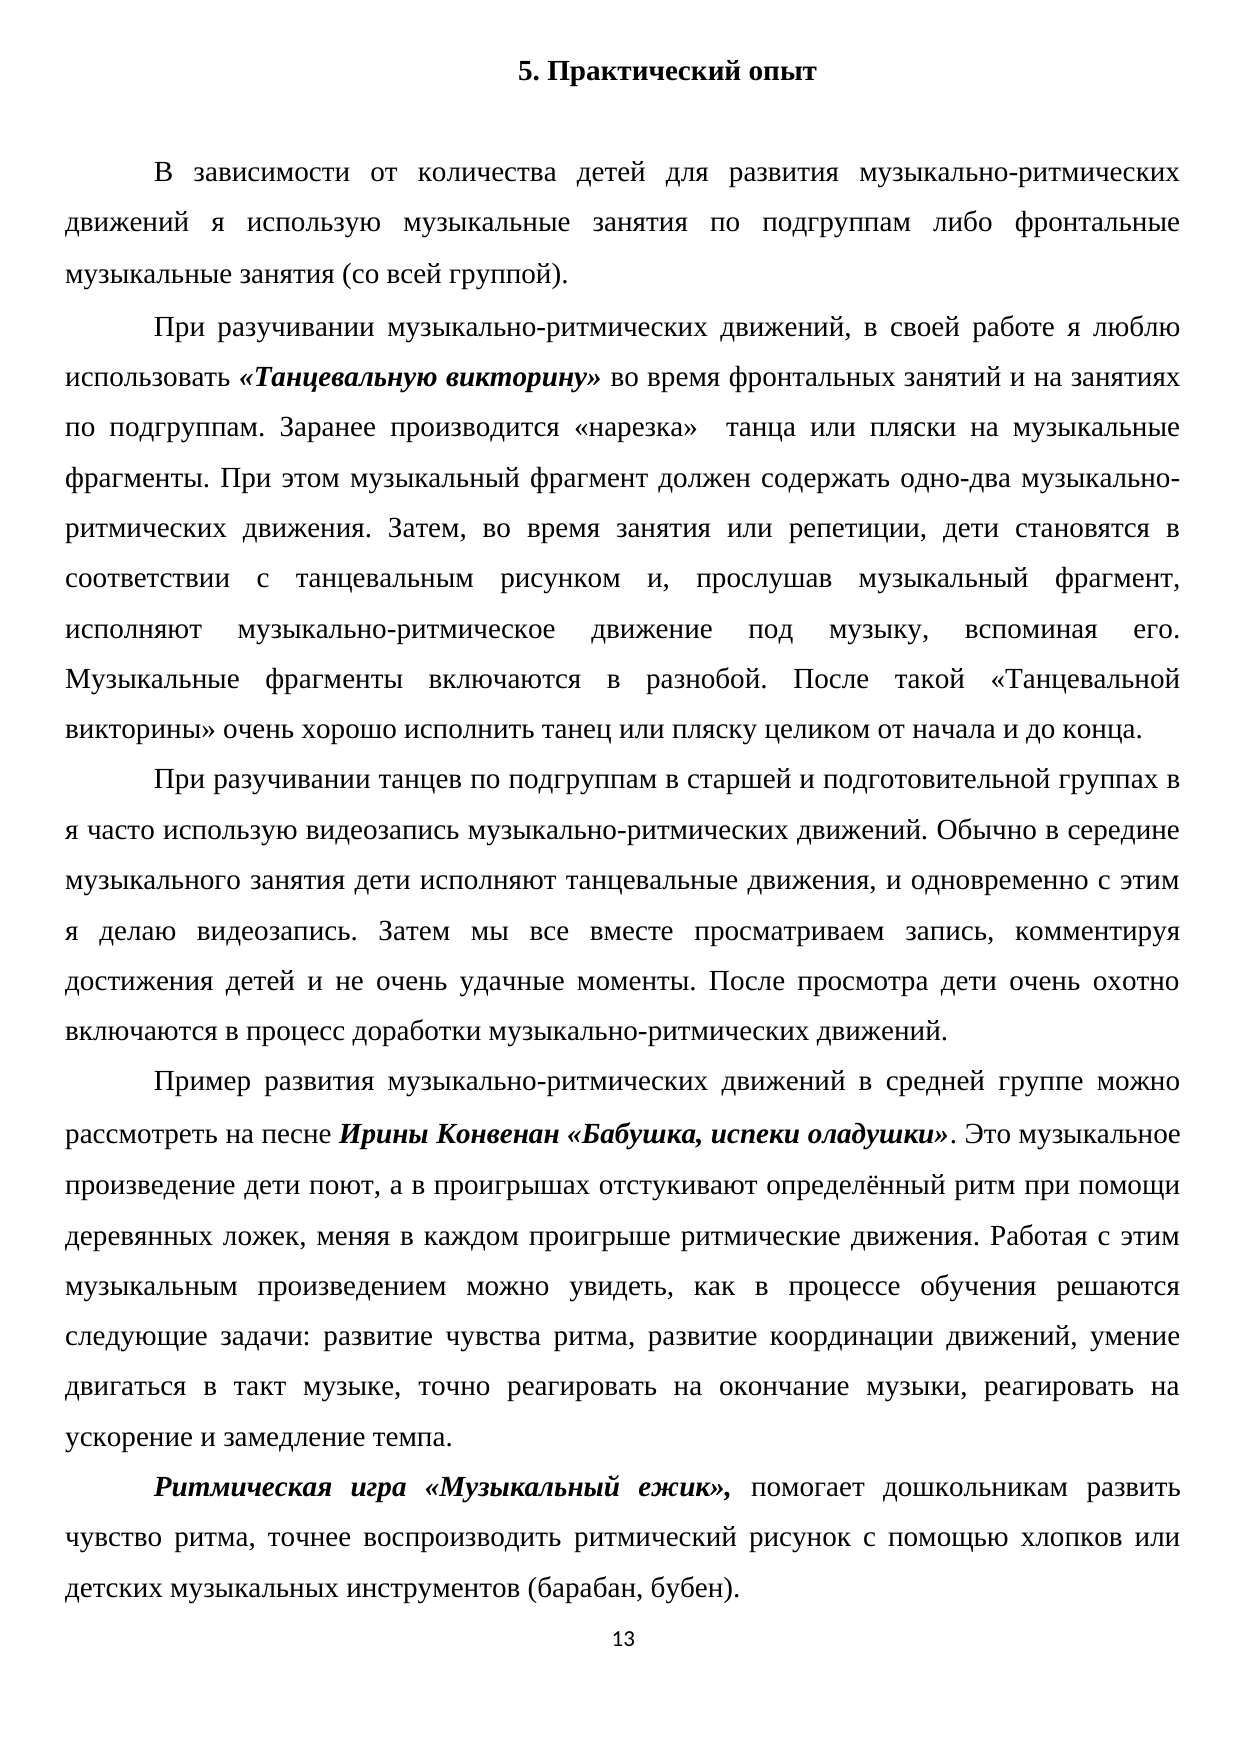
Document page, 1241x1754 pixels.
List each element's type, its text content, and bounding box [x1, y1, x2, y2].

text Ритмическая игра «Музыкальный ежик», помогает дошкольникам развить чувство ритма, точнее воспроизводить ритмический рисунок с помощью хлопков или детских музыкальных инструментов (барабан, бубен). [65, 1469, 1181, 1603]
text При разучивании танцев по подгруппам в старшей и подготовительной группах в я часто использую видеозапись музыкально-ритмических движений. Обычно в середине музыкального занятия дети исполняют танцевальные движения, и одновременно с этим я делаю видеозапись. Затем мы все вместе просматриваем запись, комментируя достижения детей и не очень удачные моменты. После просмотра дети очень охотно включаются в процесс доработки музыкально-ритмических движений. [65, 762, 1181, 1047]
text 5. Практический опыт [65, 53, 1181, 87]
text В зависимости от количества детей для развития музыкально-ритмических движений я использую музыкальные занятия по подгруппам либо фронтальные музыкальные занятия (со всей группой). [65, 154, 1181, 291]
text При разучивании музыкально-ритмических движений, в своей работе я люблю использовать «Танцевальную викторину» во время фронтальных занятий и на занятиях по подгруппам. Заранее производится «нарезка» танца или пляски на музыкальные фрагменты. При этом музыкальный фрагмент должен содержать одно-два музыкально-ритмических движения. Затем, во время занятия или репетиции, дети становятся в соответствии с танцевальным рисунком и, прослушав музыкальный фрагмент, исполняют музыкально-ритмическое движение под музыку, вспоминая его. Музыкальные фрагменты включаются в разнобой. После такой «Танцевальной викторины» очень хорошо исполнить танец или пляску целиком от начала и до конца. [65, 309, 1181, 745]
text Пример развития музыкально-ритмических движений в средней группе можно рассмотреть на песне Ирины Конвенан «Бабушка, испеки оладушки». Это музыкальное произведение дети поют, а в проигрышах отстукивают определённый ритм при помощи деревянных ложек, меняя в каждом проигрыше ритмические движения. Работая с этим музыкальным произведением можно увидеть, как в процессе обучения решаются следующие задачи: развитие чувства ритма, развитие координации движений, умение двигаться в такт музыке, точно реагировать на окончание музыки, реагировать на ускорение и замедление темпа. [65, 1063, 1181, 1452]
